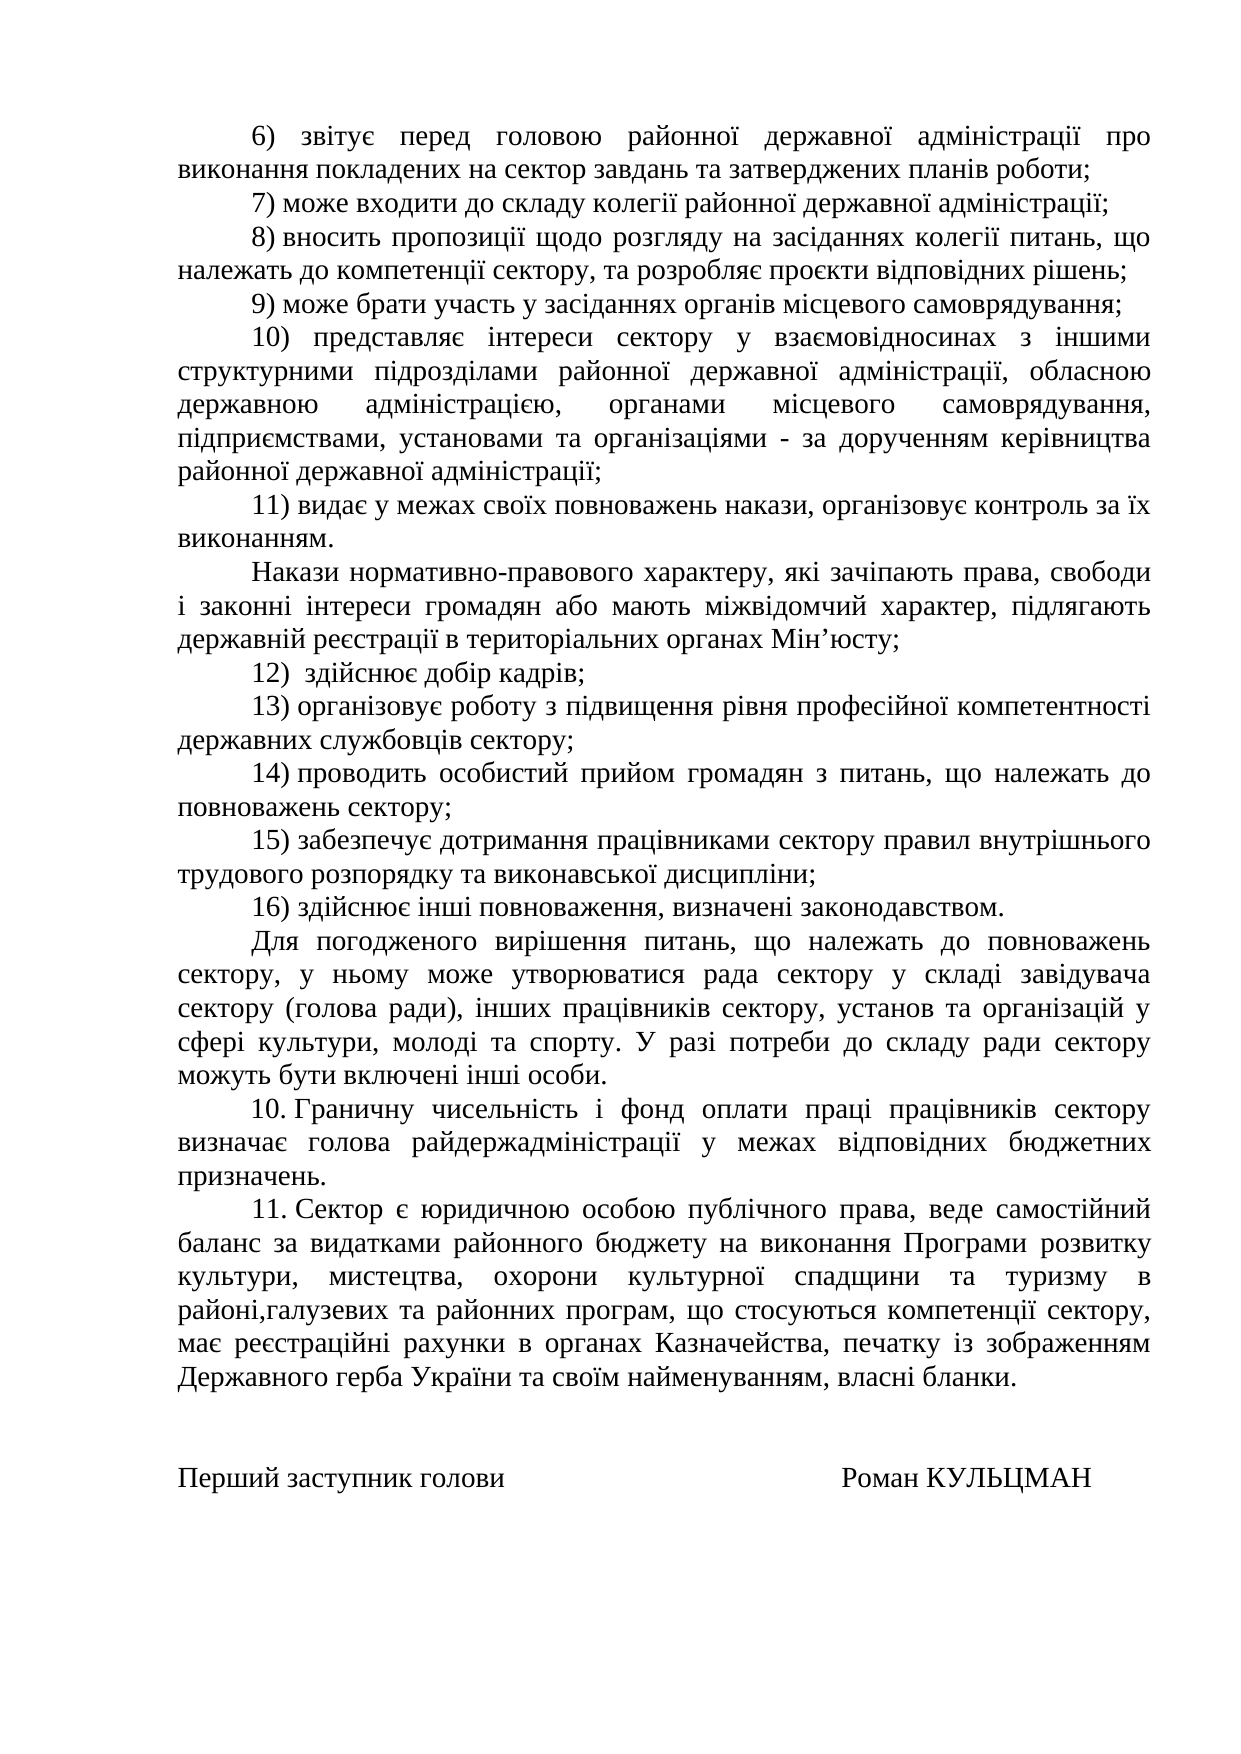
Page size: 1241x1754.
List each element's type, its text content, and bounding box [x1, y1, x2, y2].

text Для погодженого вирішення питань, що належать до повноважень сектору, у ньому може утворюватися рада сектору у складі завідувача сектору (голова ради), інших працівників сектору, установ та організацій у сфері культури, молоді та спорту. У разі потреби до складу ради сектору можуть бути включені інші особи. [177, 923, 1152, 1091]
text 11. Сектор є юридичною особою публічного права, веде самостійний баланс за видатками районного бюджету на виконання Програми розвитку культури, мистецтва, охорони культурної спадщини та туризму в районі,галузевих та районних програм, що стосуються компетенції сектору, має реєстраційні рахунки в органах Казначейства, печатку із зображенням Державного герба України та своїм найменуванням, власні бланки. [177, 1191, 1152, 1393]
text 8) вносить пропозиції щодо розгляду на засіданнях колегії питань, що належать до компетенції сектору, та розробляє проєкти відповідних рішень; [177, 219, 1152, 286]
text 10. Граничну чисельність і фонд оплати праці працівників сектору визначає голова райдержадміністрації у межах відповідних бюджетних призначень. [177, 1091, 1152, 1191]
text 14) проводить особистий прийом громадян з питань, що належать до повноважень сектору; [177, 755, 1152, 822]
text 12) здійснює добір кадрів; [177, 655, 1152, 688]
text 15) забезпечує дотримання працівниками сектору правил внутрішнього трудового розпорядку та виконавської дисципліни; [177, 822, 1152, 889]
text 13) організовує роботу з підвищення рівня професійної компетентності державних службовців сектору; [177, 688, 1152, 755]
text 7) може входити до складу колегії районної державної адміністрації; [177, 185, 1152, 219]
text 16) здійснює інші повноваження, визначені законодавством. [177, 889, 1152, 923]
text 11) видає у межах своїх повноважень накази, організовує контроль за їх виконанням. [177, 487, 1152, 554]
text 9) може брати участь у засіданнях органів місцевого самоврядування; [177, 286, 1152, 319]
text Перший заступник голови Роман КУЛЬЦМАН [177, 1460, 1152, 1493]
text 6) звітує перед головою районної державної адміністрації про виконання покладених на сектор завдань та затверджених планів роботи; [177, 118, 1152, 185]
text Накази нормативно-правового характеру, які зачіпають права, свободи і законні інтереси громадян або мають міжвідомчий характер, підлягають державній реєстрації в територіальних органах Мін’юсту; [177, 554, 1152, 655]
text 10) представляє інтереси сектору у взаємовідносинах з іншими структурними підрозділами районної державної адміністрації, обласною державною адміністрацією, органами місцевого самоврядування, підприємствами, установами та організаціями - за дорученням керівництва районної державної адміністрації; [177, 319, 1152, 487]
